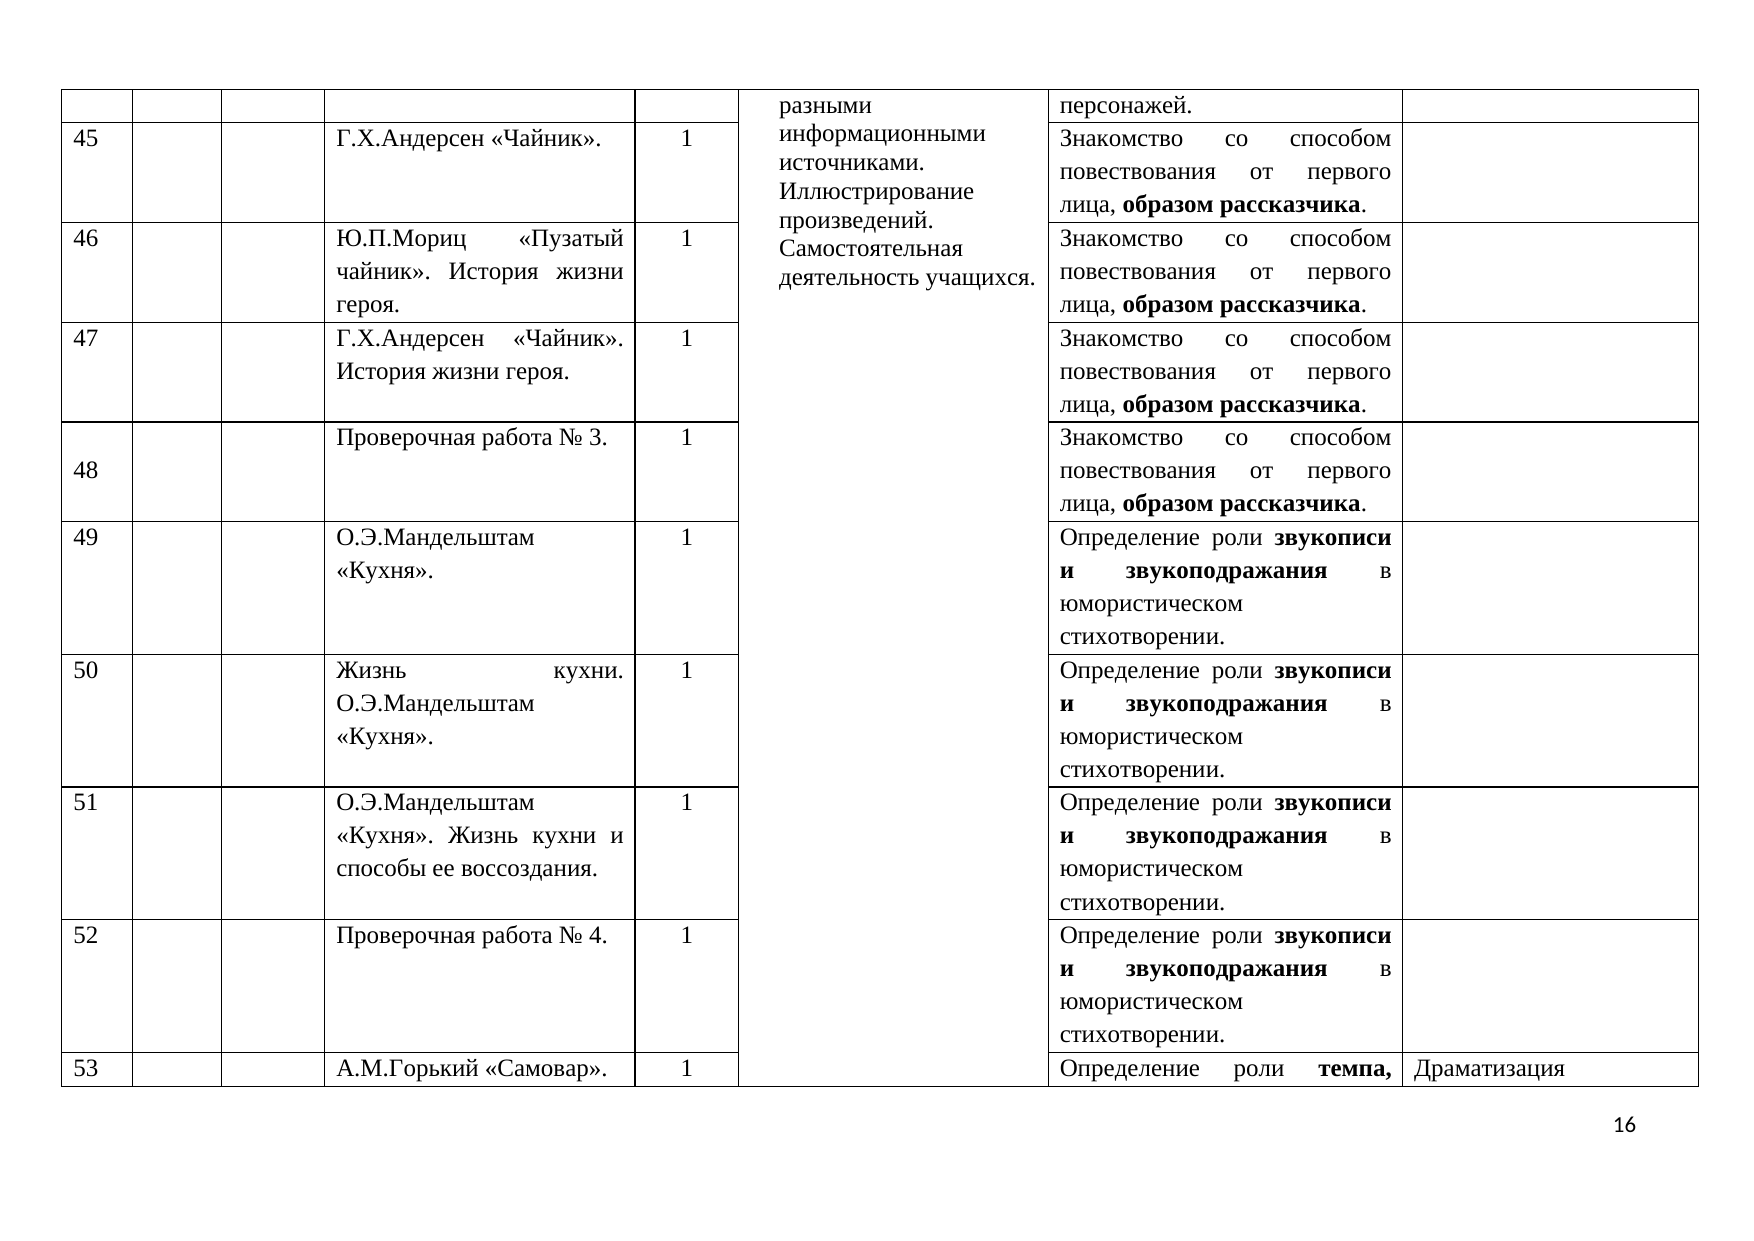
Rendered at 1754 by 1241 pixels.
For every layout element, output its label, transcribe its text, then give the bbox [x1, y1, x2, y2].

table_cell [133, 788, 221, 919]
table_cell Проверочная работа № 4. [325, 920, 634, 1052]
table_cell [133, 655, 221, 786]
table_cell [1403, 223, 1698, 322]
table_cell [222, 655, 324, 786]
table_cell 1 [636, 123, 738, 222]
table_cell Г.Х.Андерсен «Чайник». История жизни героя. [325, 323, 634, 421]
table_cell 1 [636, 522, 738, 654]
table_cell 1 [636, 788, 738, 919]
table_cell [1403, 522, 1698, 654]
table_cell [1403, 423, 1698, 521]
table_cell [222, 323, 324, 421]
table_cell Определение роли звукописи и звукоподражания в юмористическом стихотворении. [1049, 522, 1402, 654]
table_cell 49 [62, 522, 132, 654]
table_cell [325, 90, 634, 122]
table_cell [222, 1053, 324, 1086]
table_cell 51 [62, 788, 132, 919]
table_cell 53 [62, 1053, 132, 1086]
table_cell [133, 1053, 221, 1086]
table_cell [222, 223, 324, 322]
table_cell Г.Х.Андерсен «Чайник». [325, 123, 634, 222]
table_cell Знакомство со способом повествования от первого лица, образом рассказчика. [1049, 323, 1402, 421]
table_cell 1 [636, 90, 738, 122]
table_cell [1403, 90, 1698, 122]
table_cell [1403, 788, 1698, 919]
table_cell Определение роли звукописи и звукоподражания в юмористическом стихотворении. [1049, 788, 1402, 919]
table_cell [222, 123, 324, 222]
table_cell О.Э.Мандельштам «Кухня». [325, 522, 634, 654]
table_cell [222, 920, 324, 1052]
table_cell Жизнь кухни. О.Э.Мандельштам «Кухня». [325, 655, 634, 786]
table_cell [133, 223, 221, 322]
table_cell 1 [636, 1053, 738, 1086]
table_cell [1403, 323, 1698, 421]
table_cell [222, 522, 324, 654]
table_cell Знакомство со способом повествования от первого лица, образом рассказчика. [1049, 423, 1402, 521]
table_cell [222, 788, 324, 919]
table_cell 1 [636, 655, 738, 786]
table_cell [133, 123, 221, 222]
table_cell [133, 423, 221, 521]
table_cell Ю.П.Мориц «Пузатый чайник». История жизни героя. [325, 223, 634, 322]
table_cell [1403, 920, 1698, 1052]
table_cell О.Э.Мандельштам «Кухня». Жизнь кухни и способы ее воссоздания. [325, 788, 634, 919]
table_cell [133, 920, 221, 1052]
table_cell 1 [636, 223, 738, 322]
table_cell [133, 90, 221, 122]
table_cell [133, 323, 221, 421]
table_cell [1403, 123, 1698, 222]
table_cell [222, 423, 324, 521]
table_cell 45 [62, 123, 132, 222]
table_cell 1 [636, 323, 738, 421]
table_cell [1403, 1053, 1698, 1086]
table_cell 47 [62, 323, 132, 421]
table_cell Знакомство со способом повествования от первого лица, образом рассказчика. [1049, 123, 1402, 222]
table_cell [1049, 90, 1402, 122]
table_cell 52 [62, 920, 132, 1052]
table_cell 1 [636, 423, 738, 521]
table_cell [325, 1053, 634, 1086]
table_cell Определение роли звукописи и звукоподражания в юмористическом стихотворении. [1049, 920, 1402, 1052]
table_cell Проверочная работа № 3. [325, 423, 634, 521]
table_cell [222, 90, 324, 122]
table_cell [1403, 655, 1698, 786]
table_cell 1 [636, 920, 738, 1052]
table_cell 44 [62, 90, 132, 122]
table_cell Определение роли звукописи и звукоподражания в юмористическом стихотворении. [1049, 655, 1402, 786]
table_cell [1049, 1053, 1402, 1086]
table_cell 48 [62, 423, 132, 521]
table_cell 50 [62, 655, 132, 786]
table_cell 46 [62, 223, 132, 322]
table_cell [133, 522, 221, 654]
table_cell Знакомство со способом повествования от первого лица, образом рассказчика. [1049, 223, 1402, 322]
